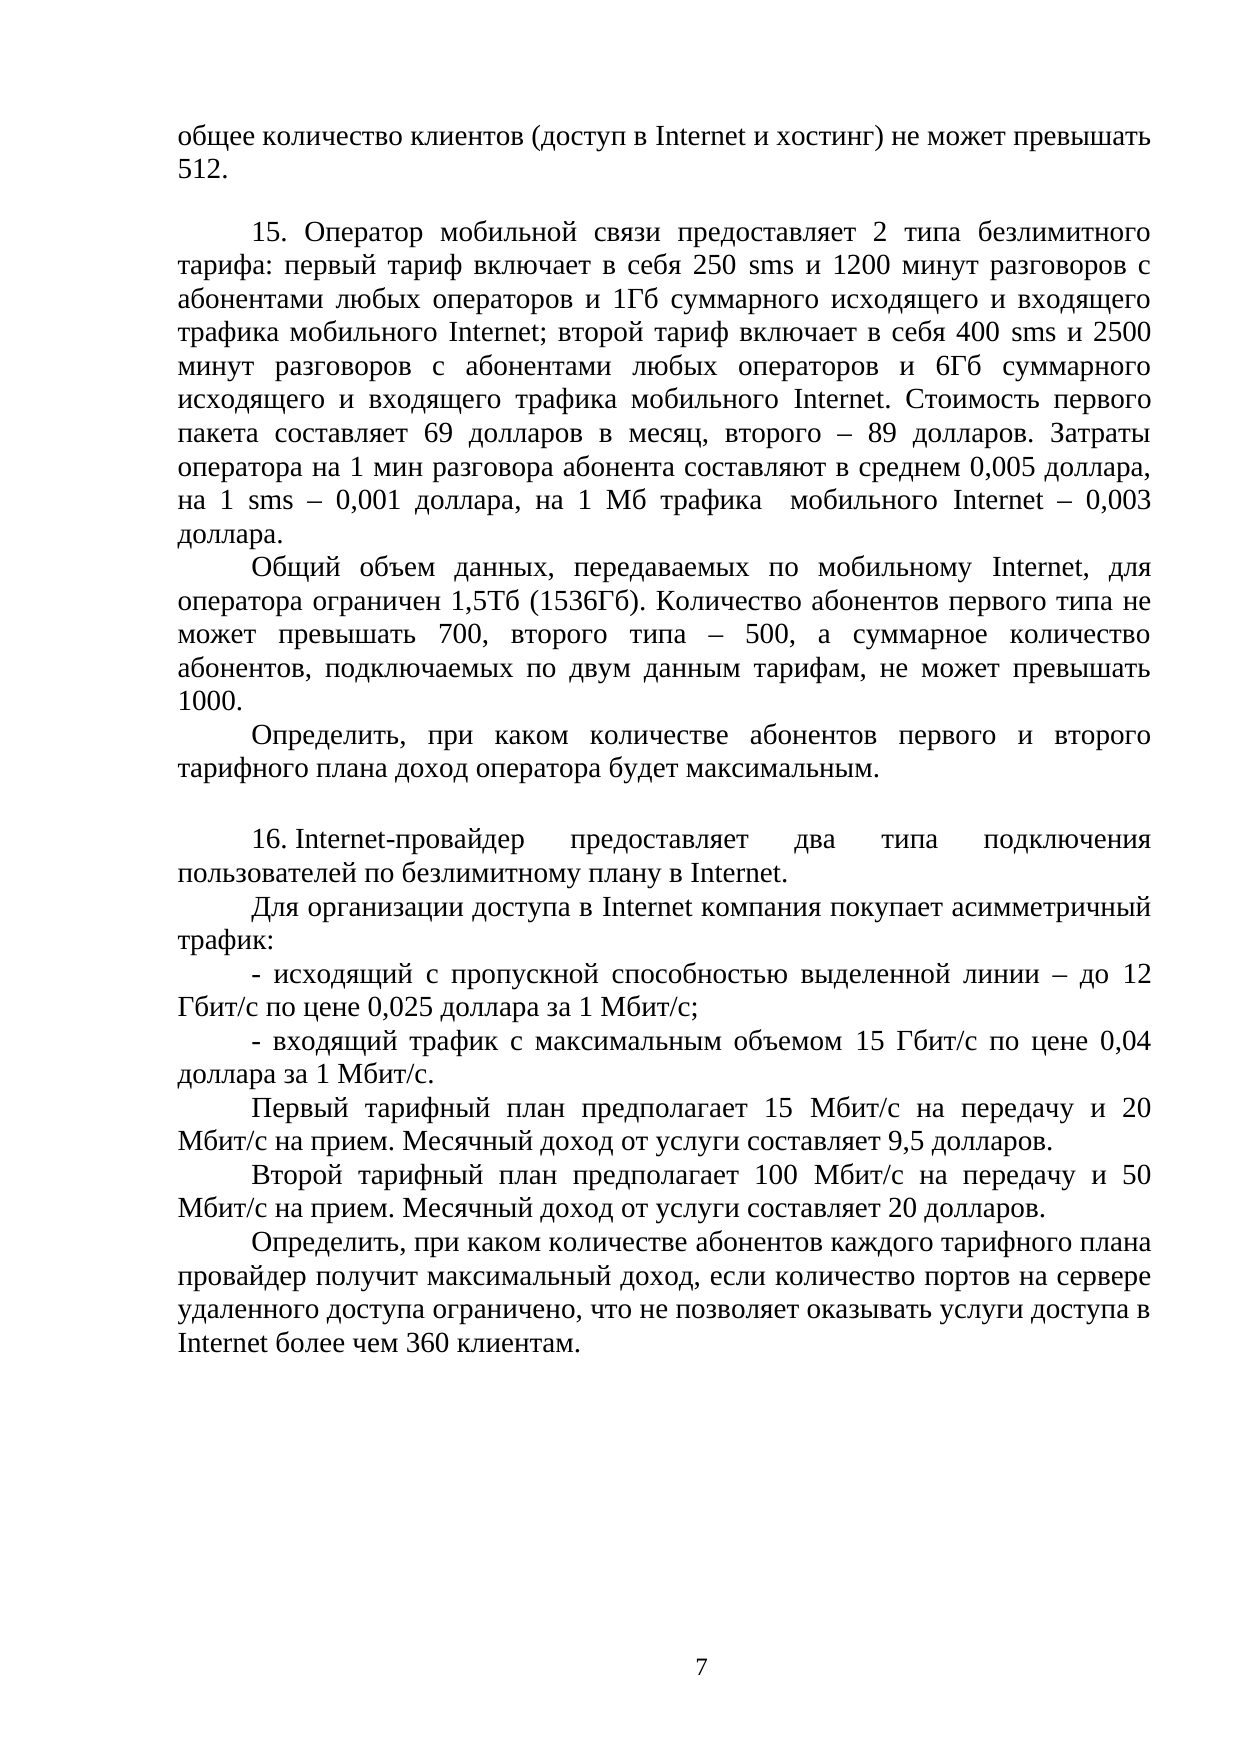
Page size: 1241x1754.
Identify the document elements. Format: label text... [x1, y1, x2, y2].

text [177, 118, 1152, 185]
text Определить, при каком количестве абонентов каждого тарифного плана провайдер получит максимальный доход, если количество портов на сервере удаленного доступа ограничено, что не позволяет оказывать услуги доступа в Internet более чем 360 клиентам. [177, 1224, 1152, 1358]
text Второй тарифный план предполагает 100 Мбит/с на передачу и 50 Мбит/с на прием. Месячный доход от услуги составляет 20 долларов. [177, 1157, 1152, 1224]
text - входящий трафик с максимальным объемом 15 Гбит/с по цене 0,04 доллара за 1 Мбит/с. [177, 1023, 1152, 1090]
text Общий объем данных, передаваемых по мобильному Internet, для оператора ограничен 1,5Tб (1536Гб). Количество абонентов первого типа не может превышать 700, второго типа – 500, а суммарное количество абонентов, подключаемых по двум данным тарифам, не может превышать 1000. [177, 549, 1152, 717]
text 15. Оператор мобильной связи предоставляет 2 типа безлимитного тарифа: первый тариф включает в себя 250 sms и 1200 минут разговоров с абонентами любых операторов и 1Гб суммарного исходящего и входящего трафика мобильного Internet; второй тариф включает в себя 400 sms и 2500 минут разговоров с абонентами любых операторов и 6Гб суммарного исходящего и входящего трафика мобильного Internet. Стоимость первого пакета составляет 69 долларов в месяц, второго – 89 долларов. Затраты оператора на 1 мин разговора абонента составляют в среднем 0,005 доллара, на 1 sms – 0,001 доллара, на 1 Мб трафика мобильного Internet – 0,003 доллара. [177, 214, 1152, 549]
text Первый тарифный план предполагает 15 Мбит/с на передачу и 20 Мбит/с на прием. Месячный доход от услуги составляет 9,5 долларов. [177, 1090, 1152, 1157]
text Для организации доступа в Internet компания покупает асимметричный трафик: [177, 889, 1152, 956]
text - исходящий c пропускной способностью выделенной линии – до 12 Гбит/с по цене 0,025 доллара за 1 Мбит/с; [177, 956, 1152, 1023]
text 16. Internet-провайдер предоставляет два типа подключения пользователей по безлимитному плану в Internet. [177, 822, 1152, 889]
text Определить, при каком количестве абонентов первого и второго тарифного плана доход оператора будет максимальным. [177, 717, 1152, 784]
